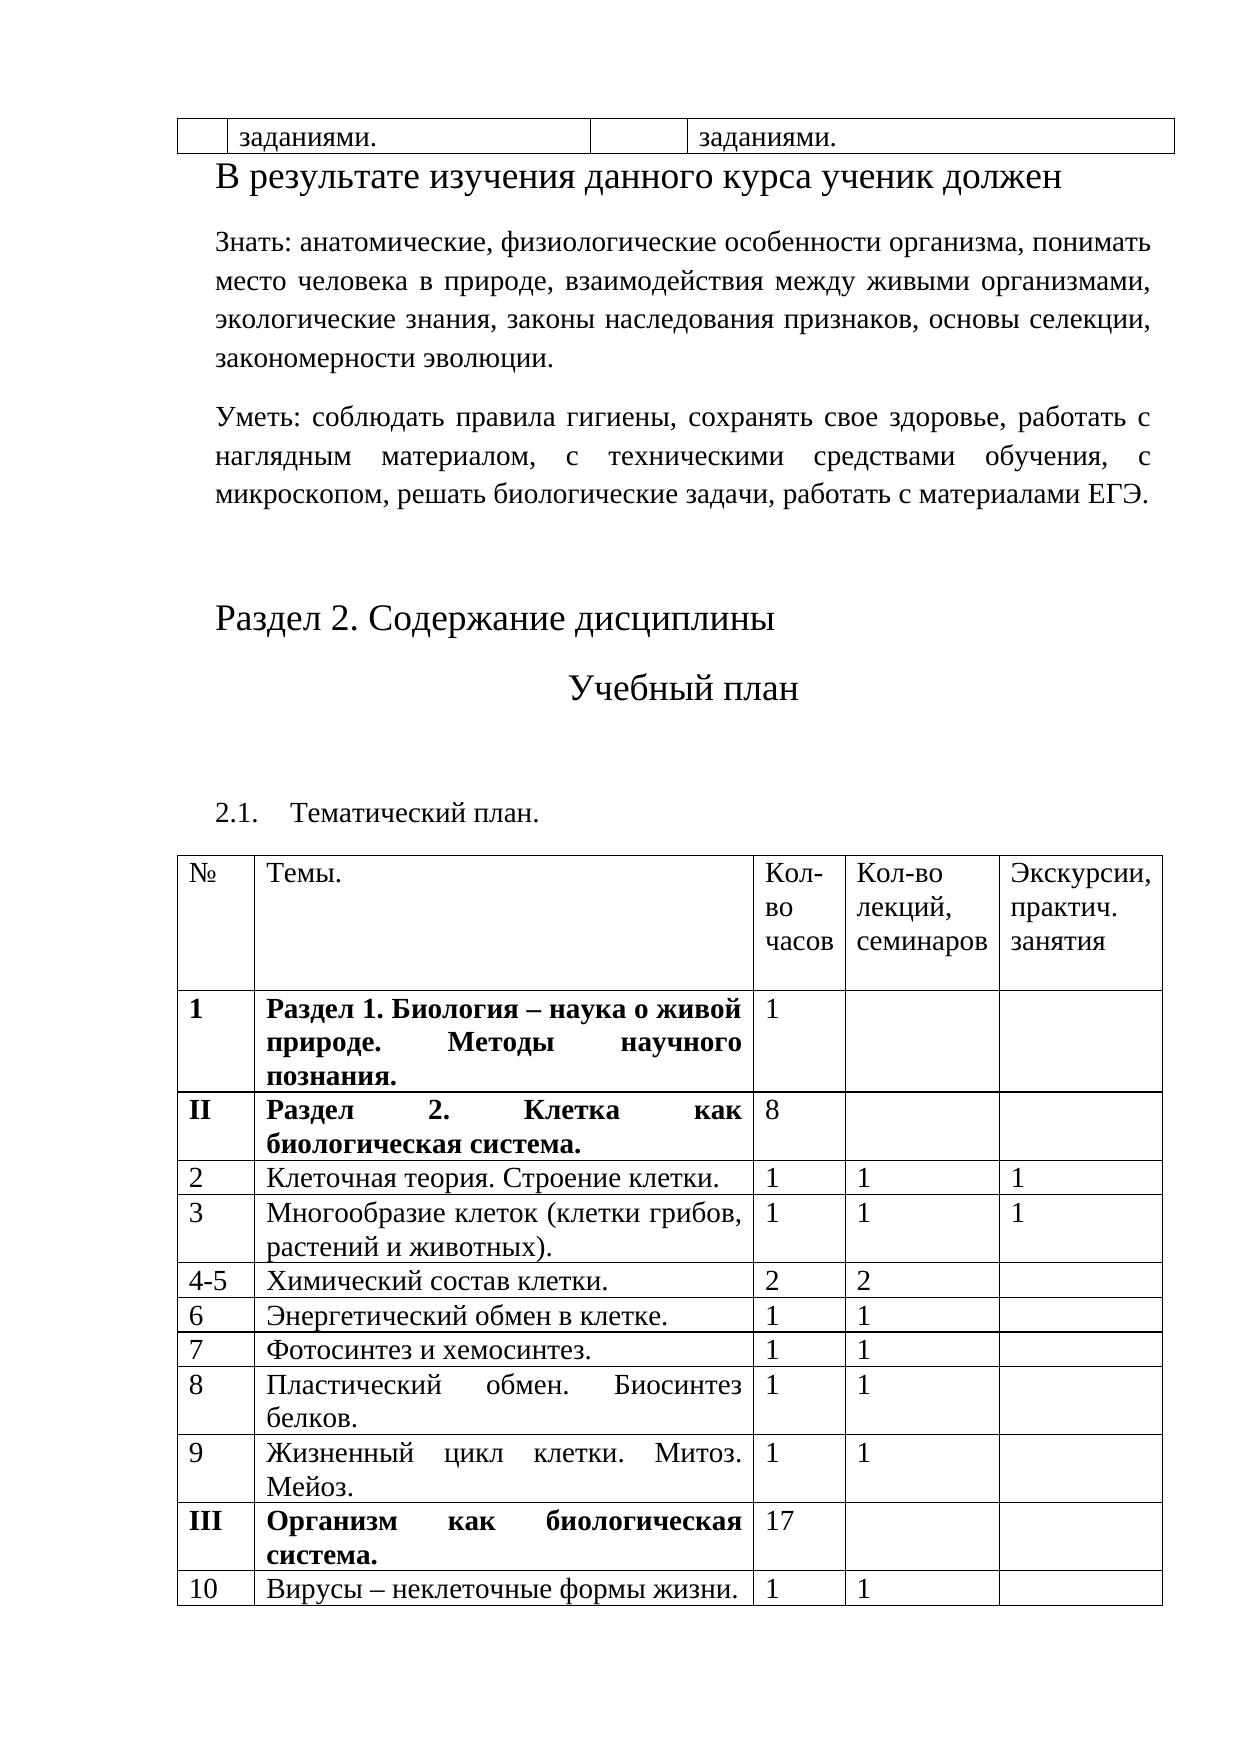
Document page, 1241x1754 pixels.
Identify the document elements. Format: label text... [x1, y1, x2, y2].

table_cell 1 [754, 1195, 845, 1262]
table_cell 17 [754, 1503, 845, 1570]
table_cell Организм как биологическая система. [255, 1503, 753, 1570]
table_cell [228, 119, 590, 153]
table_cell Многообразие клеток (клетки грибов, растений и животных). [255, 1195, 753, 1262]
table_cell Клеточная теория. Строение клетки. [255, 1161, 753, 1194]
table_cell 7 [178, 1333, 254, 1366]
table_cell Вирусы – неклеточные формы жизни. [255, 1571, 753, 1605]
table_cell 1 [846, 1161, 999, 1194]
table_header Кол-во часов [754, 856, 845, 990]
table_cell 8 [178, 119, 227, 153]
table_cell 4-5 [178, 1263, 254, 1297]
table_cell 9 [178, 1435, 254, 1502]
table_cell [1000, 1298, 1162, 1331]
text Знать: анатомические, физиологические особенности организма, понимать место человека в природе, взаимодействия между живыми организмами, экологические знания, законы наследования признаков, основы селекции, закономерности эволюции. [215, 224, 1152, 373]
table_cell 2 [754, 1263, 845, 1297]
table_cell 1 [1000, 1195, 1162, 1262]
table_cell 1 [754, 1435, 845, 1502]
table_cell 1 [754, 991, 845, 1091]
table_cell 2 [178, 1161, 254, 1194]
table_header Экскурсии, практич. занятия [1000, 856, 1162, 990]
table_cell 8 [754, 1093, 845, 1159]
table_cell Жизненный цикл клетки. Митоз. Мейоз. [255, 1435, 753, 1502]
table_cell 1 [754, 1298, 845, 1331]
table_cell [688, 119, 1174, 153]
table_cell Раздел 1. Биология – наука о живой природе. Методы научного познания. [255, 991, 753, 1091]
table_cell 1 [846, 1298, 999, 1331]
table_cell [1000, 1367, 1162, 1434]
table_cell Химический состав клетки. [255, 1263, 753, 1297]
table_header № [178, 856, 254, 990]
table_cell [846, 991, 999, 1091]
table_cell ӀӀӀ [178, 1503, 254, 1570]
table_cell 1 [754, 1333, 845, 1366]
table_cell 1 [1000, 1161, 1162, 1194]
table_cell 1 [754, 1571, 845, 1605]
table_cell [1000, 1435, 1162, 1502]
table_cell Пластический обмен. Биосинтез белков. [255, 1367, 753, 1434]
table_cell 5 [591, 119, 687, 153]
table_cell [1000, 991, 1162, 1091]
table_cell 1 [754, 1161, 845, 1194]
table_cell 8 [178, 1367, 254, 1434]
table_cell 2 [846, 1263, 999, 1297]
table_cell [846, 1503, 999, 1570]
table_cell Фотосинтез и хемосинтез. [255, 1333, 753, 1366]
table_header Темы. [255, 856, 753, 990]
table_cell 1 [846, 1333, 999, 1366]
table_cell 3 [178, 1195, 254, 1262]
table_cell [1000, 1571, 1162, 1605]
table_header Кол-во лекций, семинаров [846, 856, 999, 990]
text Уметь: соблюдать правила гигиены, сохранять свое здоровье, работать с наглядным материалом, с техническими средствами обучения, с микроскопом, решать биологические задачи, работать с материалами ЕГЭ. [215, 399, 1152, 510]
table_cell [1000, 1093, 1162, 1159]
table_cell Раздел 2. Клетка как биологическая система. [255, 1093, 753, 1159]
table_cell Энергетический обмен в клетке. [255, 1298, 753, 1331]
table_cell 10 [178, 1571, 254, 1605]
table_cell 1 [846, 1367, 999, 1434]
text В результате изучения данного курса ученик должен [215, 154, 1152, 197]
table_cell [1000, 1263, 1162, 1297]
text Раздел 2. Содержание дисциплины [215, 595, 1152, 638]
table_cell 1 [846, 1571, 999, 1605]
list Тематический план. [215, 795, 1152, 829]
table_cell 1 [754, 1367, 845, 1434]
table_cell [1000, 1333, 1162, 1366]
table_cell 1 [846, 1435, 999, 1502]
table_cell ӀӀ [178, 1093, 254, 1159]
table_cell 1 [846, 1195, 999, 1262]
table_cell 6 [178, 1298, 254, 1331]
text Учебный план [215, 665, 1152, 708]
table_cell 1 [178, 991, 254, 1091]
table_cell [1000, 1503, 1162, 1570]
table_cell [846, 1093, 999, 1159]
